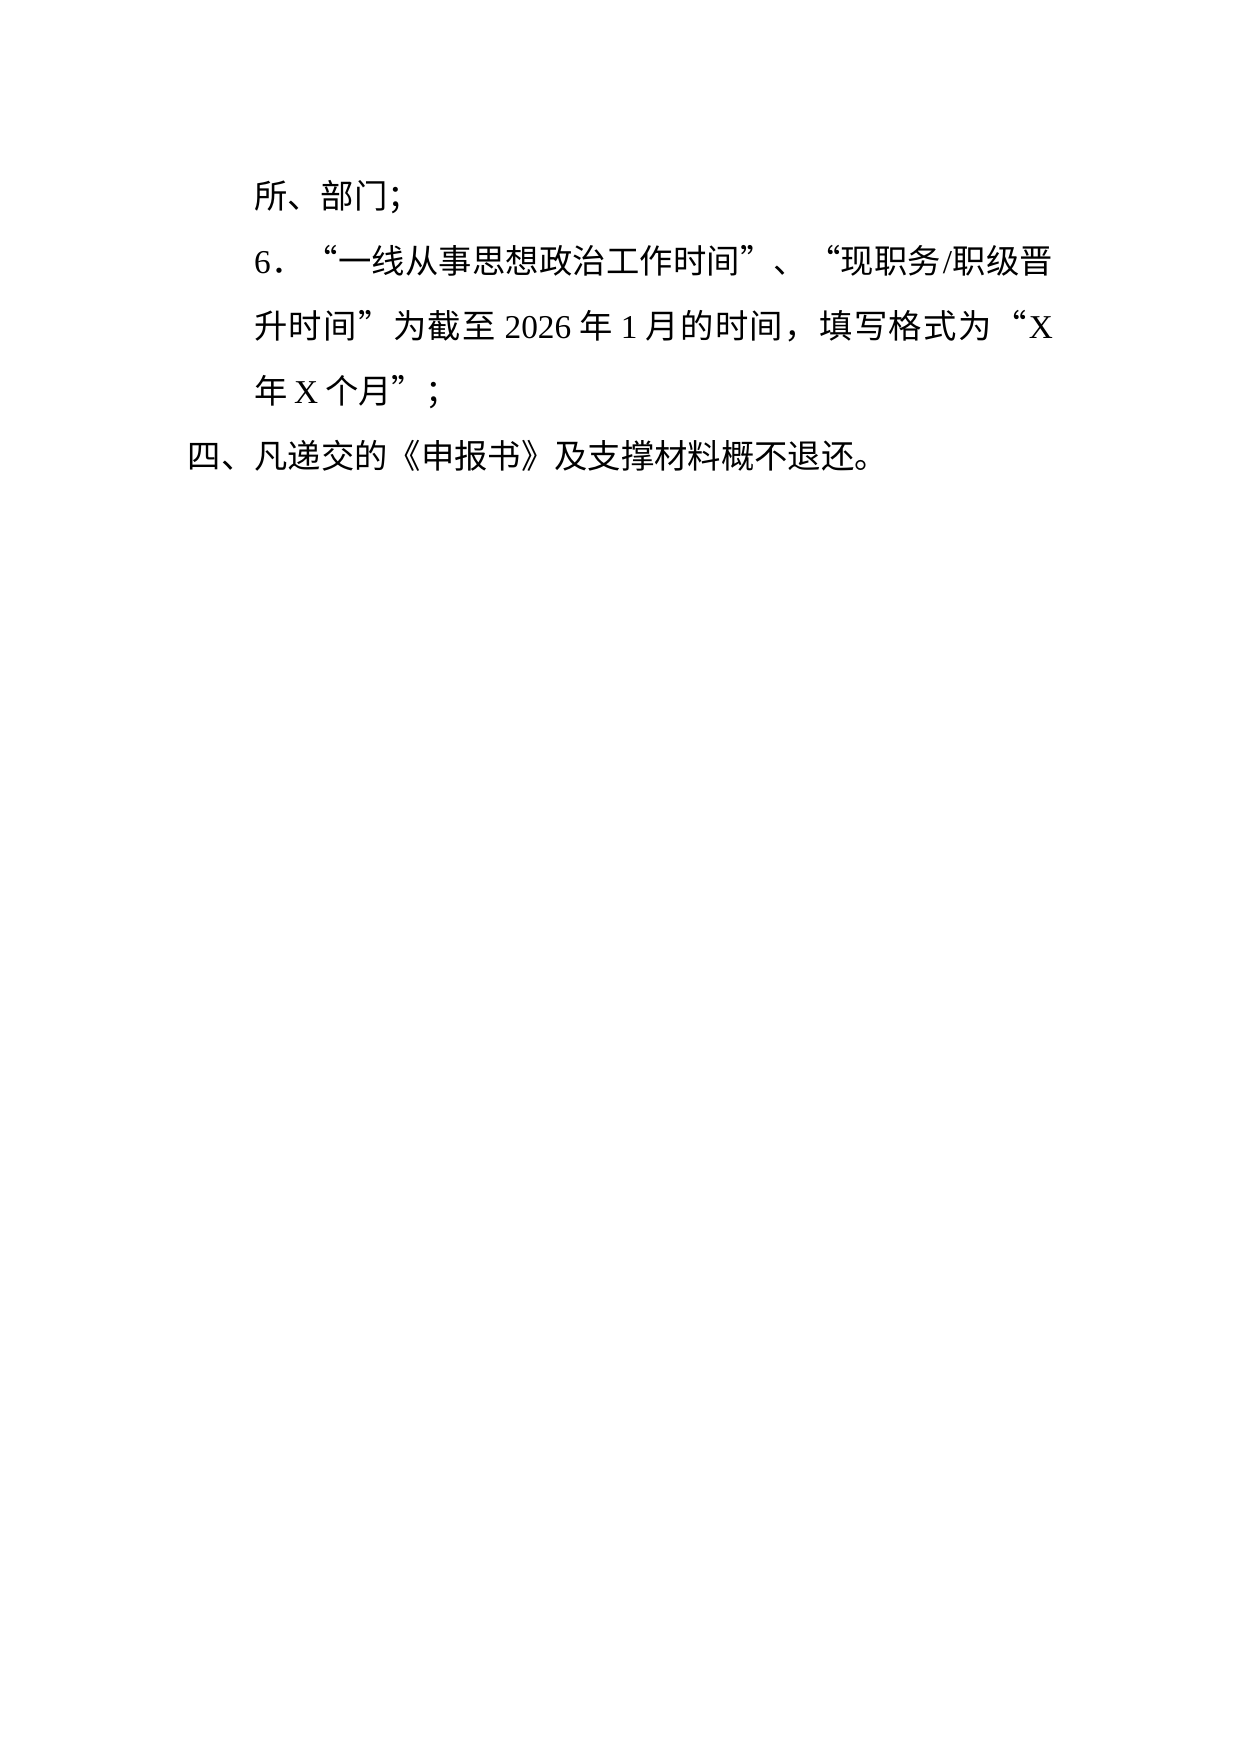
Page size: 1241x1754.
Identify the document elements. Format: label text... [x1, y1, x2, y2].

text 6．“一线从事思想政治工作时间”、“现职务/职级晋升时间”为截至2026年1月的时间，填写格式为“X年X个月”； [254, 227, 1053, 422]
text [254, 162, 1053, 227]
text 四、凡递交的《申报书》及支撑材料概不退还。 [187, 422, 1053, 487]
